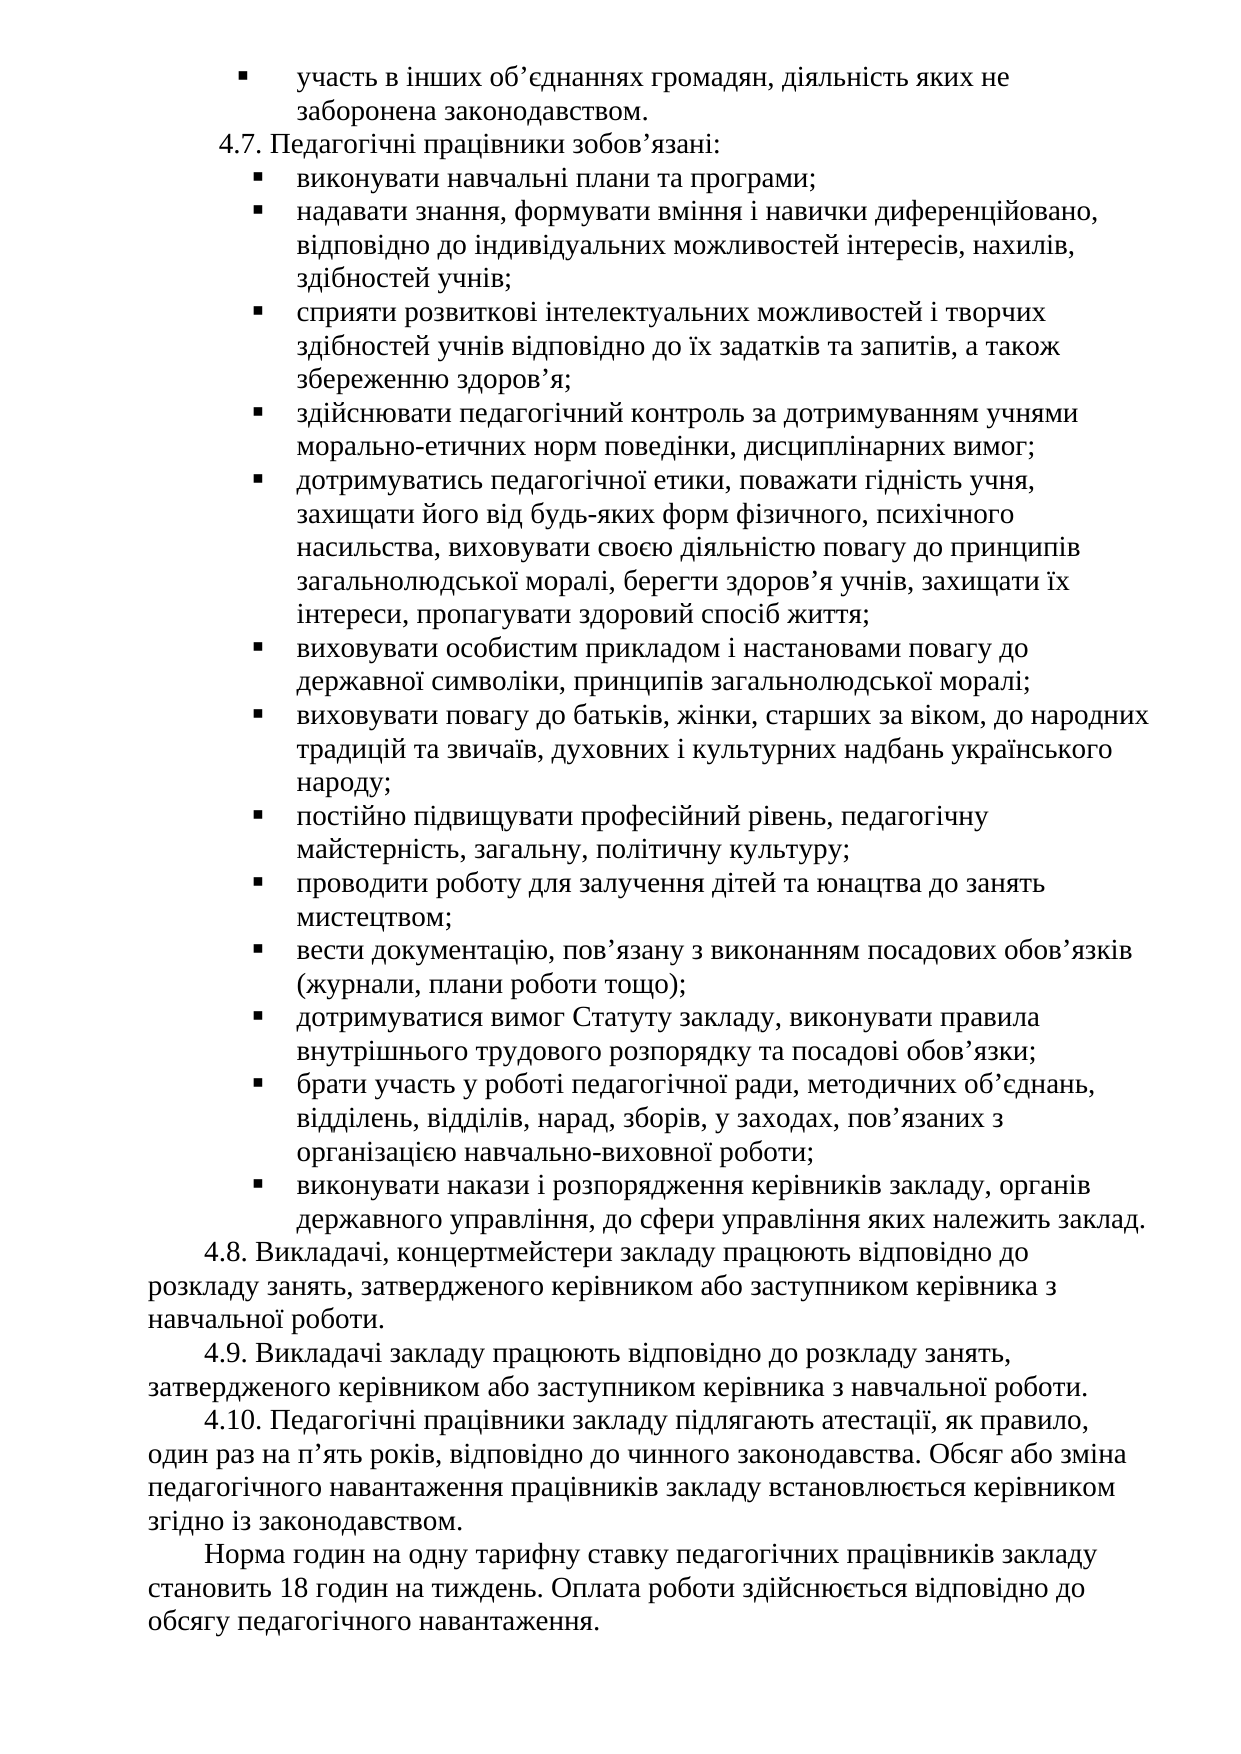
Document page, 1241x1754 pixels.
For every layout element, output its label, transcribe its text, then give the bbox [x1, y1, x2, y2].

list вести документацію, пов’язану з виконанням посадових обов’язків (журнали, плани роботи тощо); [251, 932, 1152, 999]
list проводити роботу для залучення дітей та юнацтва до занять мистецтвом; [251, 865, 1152, 932]
list постійно підвищувати професійний рівень, педагогічну майстерність, загальну, політичну культуру; [251, 798, 1152, 865]
list виховувати особистим прикладом і настановами повагу до державної символіки, принципів загальнолюдської моралі; [251, 630, 1152, 697]
text 4.10. Педагогічні працівники закладу підлягають атестації, як правило, один раз на п’ять років, відповідно до чинного законодавства. Обсяг або зміна педагогічного навантаження працівників закладу встановлюється керівником згідно із законодавством. [148, 1402, 1152, 1536]
list брати участь у роботі педагогічної ради, методичних об’єднань, відділень, відділів, нарад, зборів, у заходах, пов’язаних з організацією навчально-виховної роботи; [251, 1067, 1152, 1167]
list виховувати повагу до батьків, жінки, старших за віком, до народних традицій та звичаїв, духовних і культурних надбань українського народу; [251, 697, 1152, 798]
list дотримуватися вимог Статуту закладу, виконувати правила внутрішнього трудового розпорядку та посадові обов’язки; [251, 999, 1152, 1067]
list виконувати накази і розпорядження керівників закладу, органів державного управління, до сфери управління яких належить заклад. [251, 1167, 1152, 1234]
text Норма годин на одну тарифну ставку педагогічних працівників закладу становить 18 годин на тиждень. Оплата роботи здійснюється відповідно до обсягу педагогічного навантаження. [148, 1536, 1152, 1637]
list надавати знання, формувати вміння і навички диференційовано, відповідно до індивідуальних можливостей інтересів, нахилів, здібностей учнів; [251, 193, 1152, 294]
text 4.7. Педагогічні працівники зобов’язані: [148, 126, 1152, 160]
text 4.9. Викладачі закладу працюють відповідно до розкладу занять, затвердженого керівником або заступником керівника з навчальної роботи. [148, 1335, 1152, 1402]
list участь в інших об’єднаннях громадян, діяльність яких не заборонена законодавством. [236, 59, 1152, 126]
list виконувати навчальні плани та програми; [251, 160, 1152, 193]
list дотримуватись педагогічної етики, поважати гідність учня, захищати його від будь-яких форм фізичного, психічного насильства, виховувати своєю діяльністю повагу до принципів загальнолюдської моралі, берегти здоров’я учнів, захищати їх інтереси, пропагувати здоровий спосіб життя; [251, 462, 1152, 630]
list сприяти розвиткові інтелектуальних можливостей і творчих здібностей учнів відповідно до їх задатків та запитів, а також збереженню здоров’я; [251, 294, 1152, 395]
list здійснювати педагогічний контроль за дотримуванням учнями морально-етичних норм поведінки, дисциплінарних вимог; [251, 395, 1152, 462]
text 4.8. Викладачі, концертмейстери закладу працюють відповідно до розкладу занять, затвердженого керівником або заступником керівника з навчальної роботи. [148, 1234, 1152, 1335]
